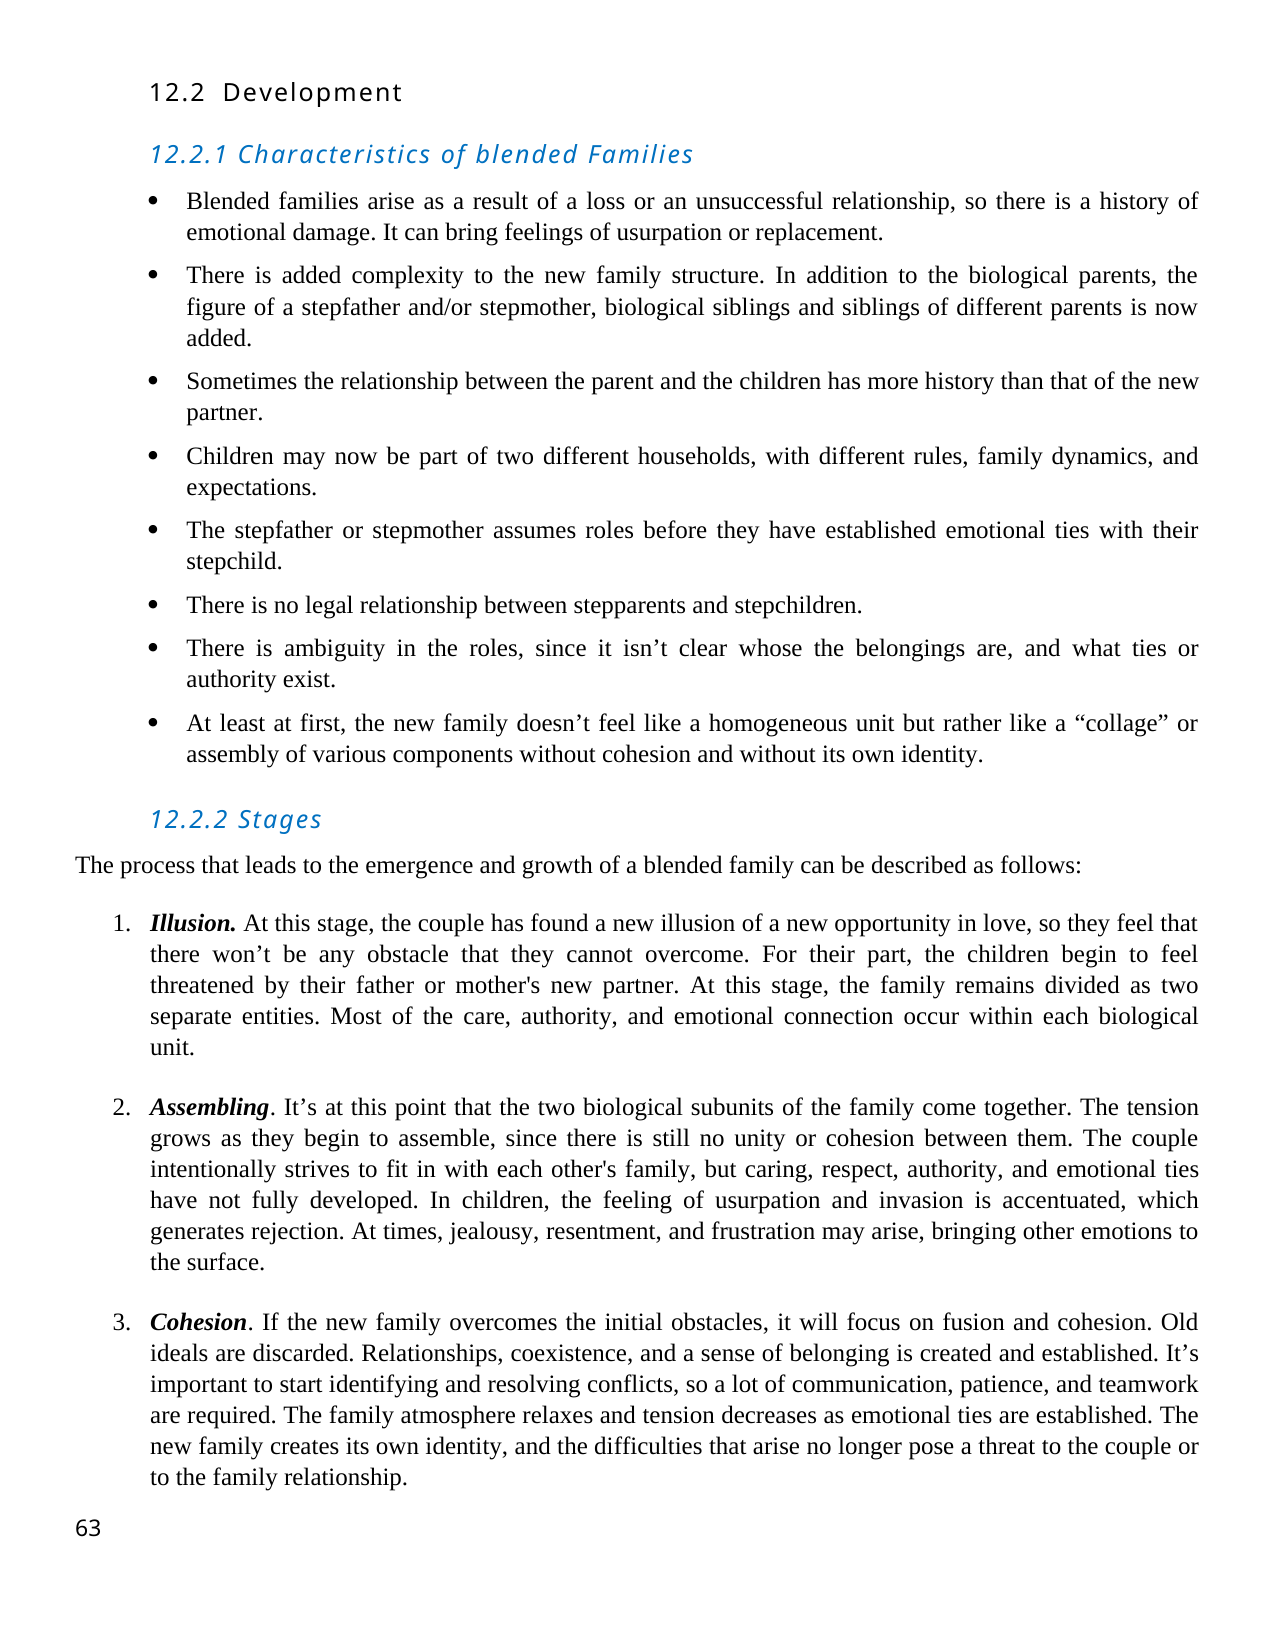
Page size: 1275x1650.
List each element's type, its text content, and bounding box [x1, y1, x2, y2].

list At least at first, the new family doesn’t feel like a homogeneous unit but rather like a “collage” or assembly of various components without cohesion and without its own identity. [149, 708, 1200, 768]
list There is added complexity to the new family structure. In addition to the biological parents, the figure of a stepfather and/or stepmother, biological siblings and siblings of different parents is now added. [149, 261, 1200, 351]
subtitle 12.2.2 Stages [149, 801, 1200, 835]
list Illusion. At this stage, the couple has found a new illusion of a new opportunity in love, so they feel that there won’t be any obstacle that they cannot overcome. For their part, the children begin to feel threatened by their father or mother's new partner. At this stage, the family remains divided as two separate entities. Most of the care, authority, and emotional connection occur within each biological unit. [112, 908, 1200, 1061]
text The process that leads to the emergence and growth of a blended family can be described as follows: [75, 851, 1200, 879]
list Sometimes the relationship between the parent and the children has more history than that of the new partner. [149, 366, 1200, 426]
list Assembling. It’s at this point that the two biological subunits of the family come together. The tension grows as they begin to assemble, since there is still no unity or cohesion between them. The couple intentionally strives to fit in with each other's family, but caring, respect, authority, and emotional ties have not fully developed. In children, the feeling of usurpation and invasion is accentuated, which generates rejection. At times, jealousy, resentment, and frustration may arise, bringing other emotions to the surface. [112, 1092, 1200, 1276]
list The stepfather or stepmother assumes roles before they have established emotional ties with their stepchild. [149, 515, 1200, 575]
subtitle 12.2.1 Characteristics of blended Families [149, 137, 1200, 171]
list Blended families arise as a result of a loss or an unsuccessful relationship, so there is a history of emotional damage. It can bring feelings of usurpation or replacement. [149, 186, 1200, 246]
list There is no legal relationship between stepparents and stepchildren. [149, 590, 1200, 619]
list Children may now be part of two different households, with different rules, family dynamics, and expectations. [149, 441, 1200, 501]
list Cohesion. If the new family overcomes the initial obstacles, it will focus on fusion and cohesion. Old ideals are discarded. Relationships, coexistence, and a sense of belonging is created and established. It’s important to start identifying and resolving conflicts, so a lot of communication, patience, and teamwork are required. The family atmosphere relaxes and tension decreases as emotional ties are established. The new family creates its own identity, and the difficulties that arise no longer pose a threat to the couple or to the family relationship. [112, 1307, 1200, 1491]
subtitle 12.2 Development [149, 75, 1200, 109]
list There is ambiguity in the roles, since it isn’t clear whose the belongings are, and what ties or authority exist. [149, 633, 1200, 693]
